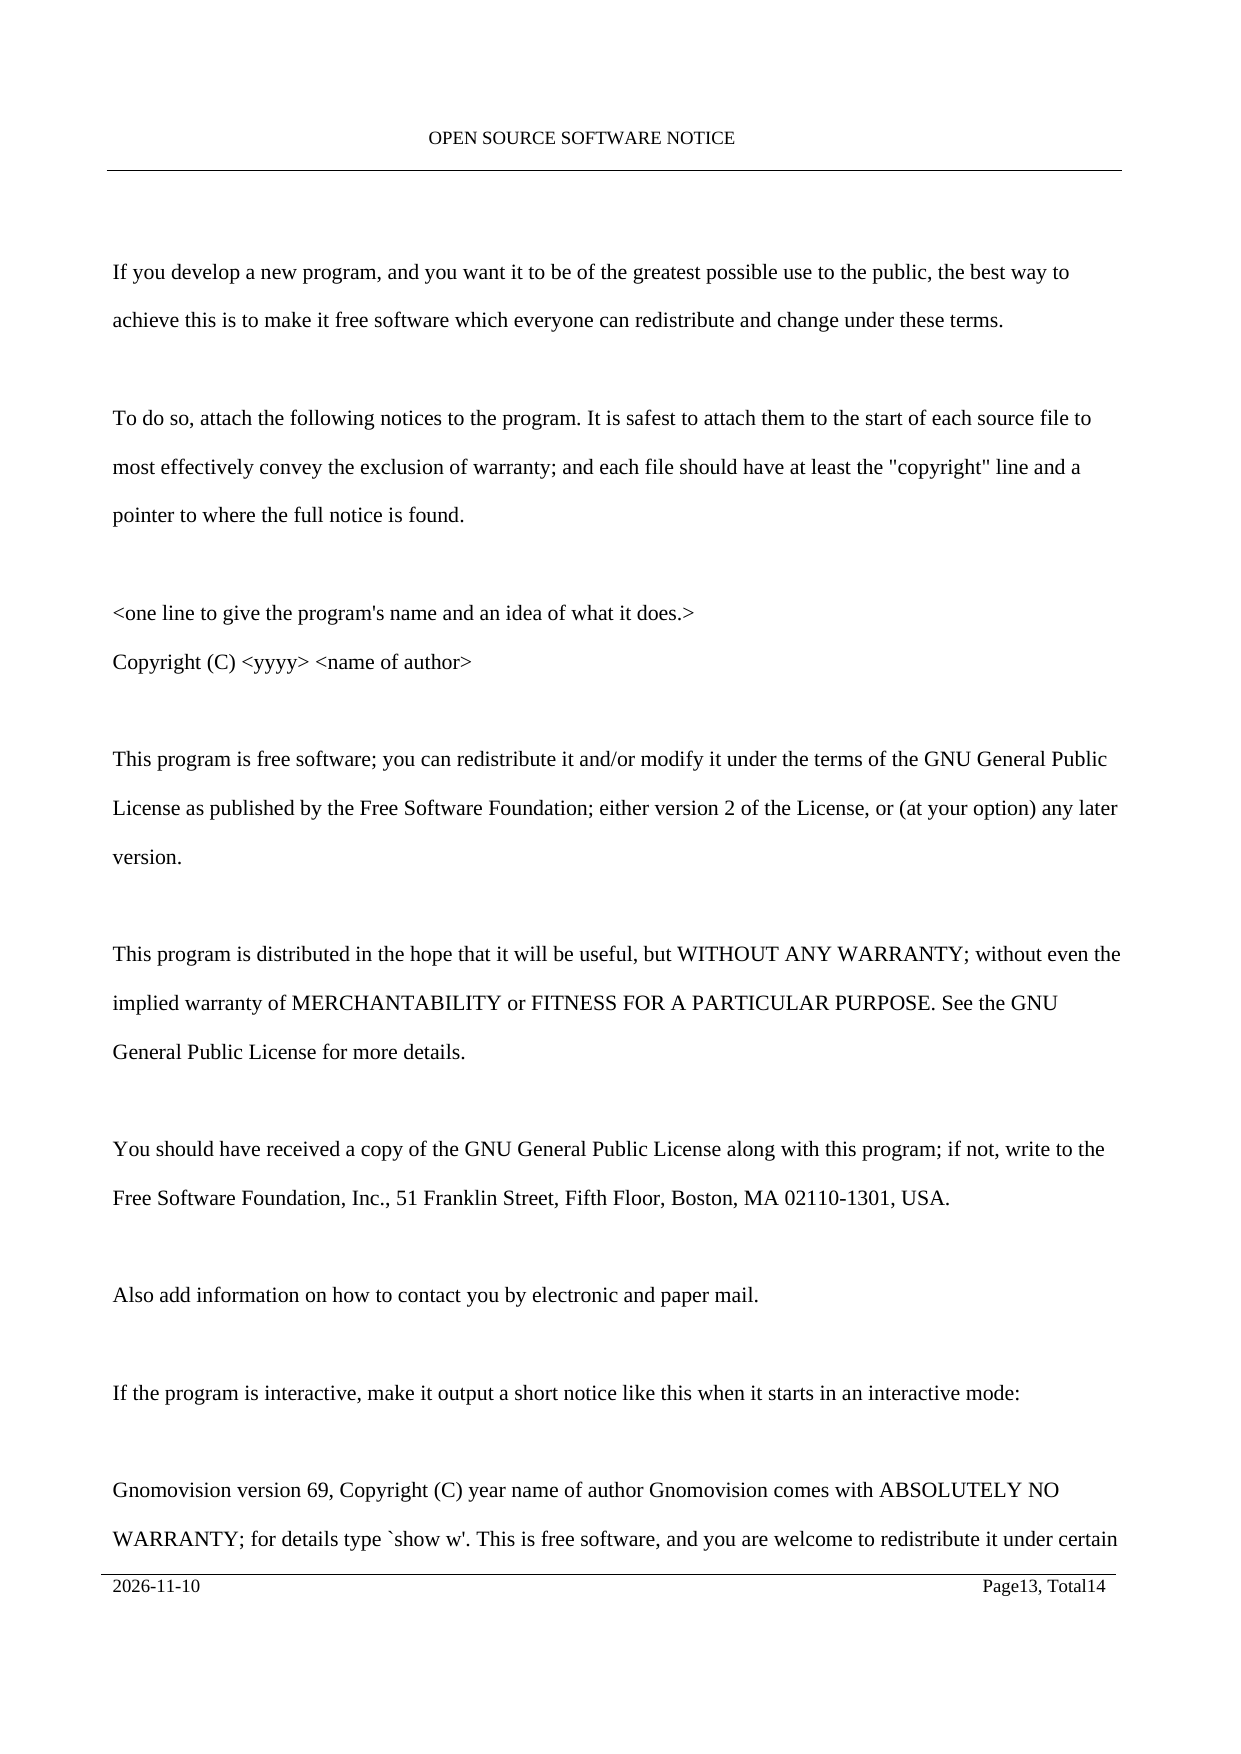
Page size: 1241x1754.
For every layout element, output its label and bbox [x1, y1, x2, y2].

text [112, 206, 1128, 1555]
